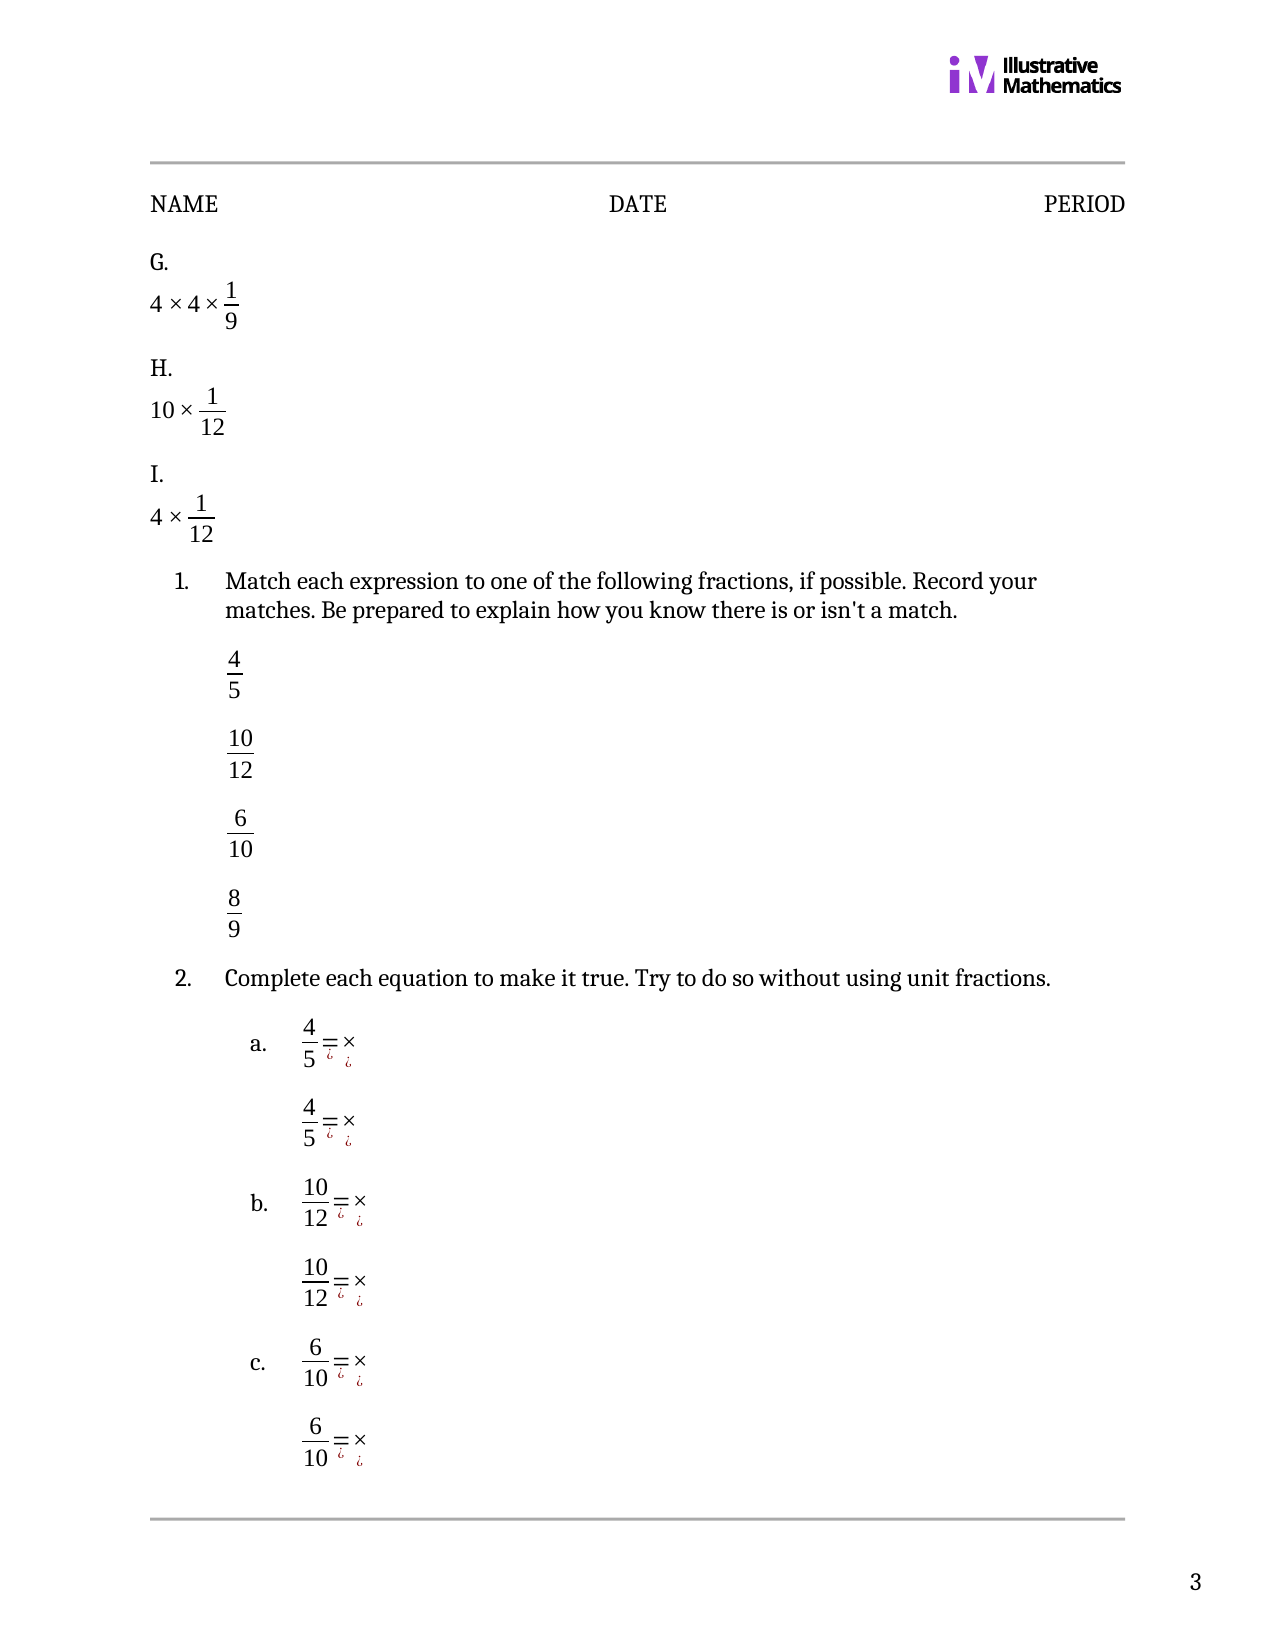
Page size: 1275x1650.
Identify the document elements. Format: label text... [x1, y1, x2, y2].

text H. [150, 354, 1125, 442]
list Complete each equation to make it true. Try to do so without using unit fractions. [175, 964, 1125, 993]
list Match each expression to one of the following fractions, if possible. Record your matches. Be prepared to explain how you know there is or isn't a match. [175, 567, 1125, 624]
text G. [150, 247, 1125, 335]
text I. [150, 460, 1125, 548]
picture [949, 55, 1121, 93]
